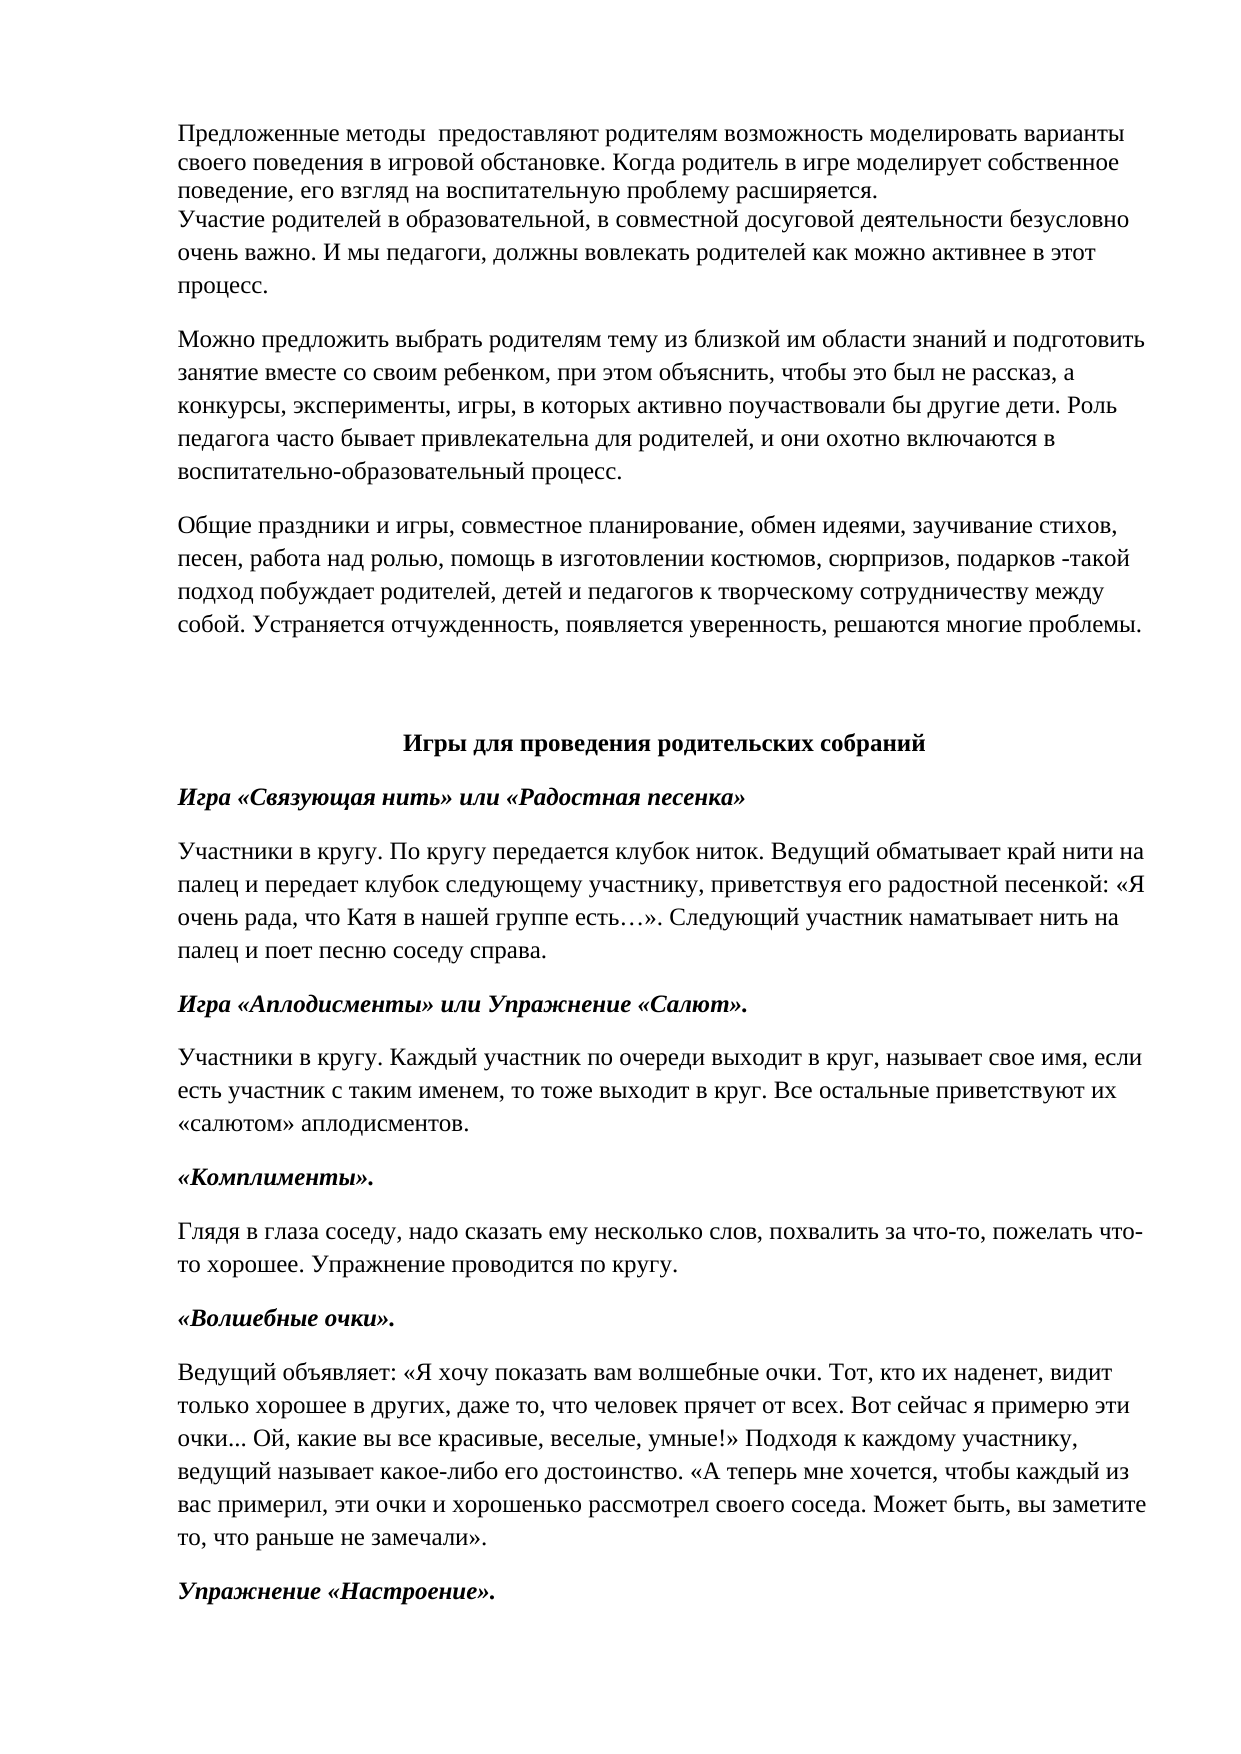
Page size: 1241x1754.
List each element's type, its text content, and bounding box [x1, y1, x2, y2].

text «Волшебные очки». [177, 1303, 1152, 1332]
text Общие праздники и игры, совместное планирование, обмен идеями, заучивание стихов, песен, работа над ролью, помощь в изготовлении костюмов, сюрпризов, подарков -такой подход побуждает родителей, детей и педагогов к творческому сотрудничеству между собой. Устраняется отчужденность, появляется уверенность, решаются многие проблемы. [177, 510, 1152, 638]
text Глядя в глаза соседу, надо сказать ему несколько слов, похвалить за что-то, пожелать что-то хорошее. Упражнение проводится по кругу. [177, 1216, 1152, 1278]
text Игра «Связующая нить» или «Радостная песенка» [177, 782, 1152, 811]
text Участие родителей в образовательной, в совместной досуговой деятельности безусловно очень важно. И мы педагоги, должны вовлекать родителей как можно активнее в этот процесс. [177, 204, 1152, 299]
text Предложенные методы предоставляют родителям возможность моделировать варианты своего поведения в игровой обстановке. Когда родитель в игре моделирует собственное поведение, его взгляд на воспитательную проблему расширяется. [177, 118, 1152, 204]
text Ведущий объявляет: «Я хочу показать вам волшебные очки. Тот, кто их наденет, видит только хорошее в других, даже то, что человек прячет от всех. Вот сейчас я примерю эти очки... Ой, какие вы все красивые, веселые, умные!» Подходя к каждому участнику, ведущий называет какое-либо его достоинство. «А теперь мне хочется, чтобы каждый из вас примерил, эти очки и хорошенько рассмотрел своего соседа. Может быть, вы заметите то, что раньше не замечали». [177, 1357, 1152, 1551]
text Упражнение «Настроение». [177, 1576, 1152, 1605]
text Участники в кругу. По кругу передается клубок ниток. Ведущий обматывает край нити на палец и передает клубок следующему участнику, приветствуя его радостной песенкой: «Я очень рада, что Катя в нашей группе есть…». Следующий участник наматывает нить на палец и поет песню соседу справа. [177, 836, 1152, 963]
text Игра «Аплодисменты» или Упражнение «Салют». [177, 989, 1152, 1017]
text «Комплименты». [177, 1162, 1152, 1191]
text Игры для проведения родительских собраний [177, 728, 1152, 757]
text Участники в кругу. Каждый участник по очереди выходит в круг, называет свое имя, если есть участник с таким именем, то тоже выходит в круг. Все остальные приветствуют их «салютом» аплодисментов. [177, 1042, 1152, 1137]
text Можно предложить выбрать родителям тему из близкой им области знаний и подготовить занятие вместе со своим ребенком, при этом объяснить, чтобы это был не рассказ, а конкурсы, эксперименты, игры, в которых активно поучаствовали бы другие дети. Роль педагога часто бывает привлекательна для родителей, и они охотно включаются в воспитательно-образовательный процесс. [177, 324, 1152, 485]
